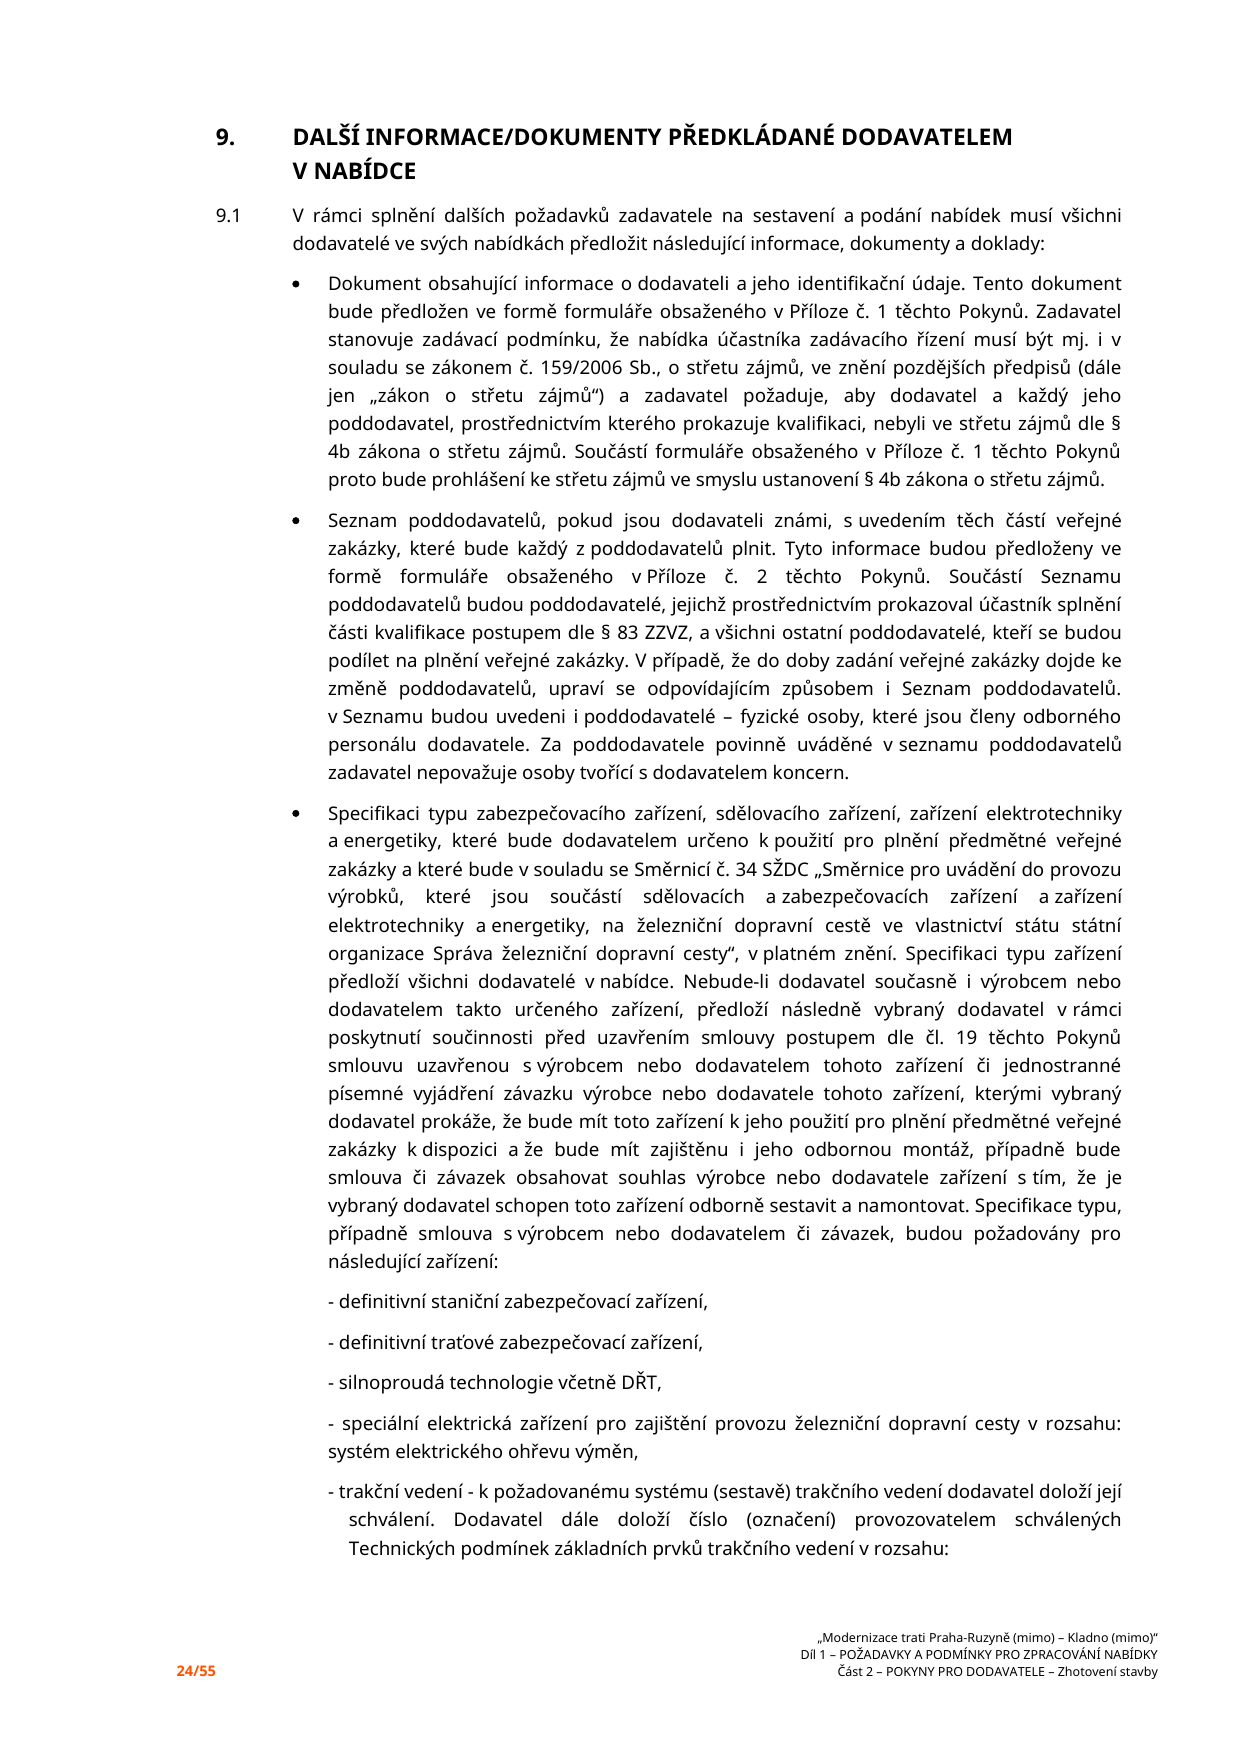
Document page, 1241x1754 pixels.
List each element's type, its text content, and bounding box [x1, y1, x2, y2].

text Dokument obsahující informace o dodavateli a jeho identifikační údaje. Tento dokument bude předložen ve formě formuláře obsaženého v Příloze č. 1 těchto Pokynů. Zadavatel stanovuje zadávací podmínku, že nabídka účastníka zadávacího řízení musí být mj. i v souladu se zákonem č. 159/2006 Sb., o střetu zájmů, ve znění pozdějších předpisů (dále jen „zákon o střetu zájmů“) a zadavatel požaduje, aby dodavatel a každý jeho poddodavatel, prostřednictvím kterého prokazuje kvalifikaci, nebyli ve střetu zájmů dle § 4b zákona o střetu zájmů. Součástí formuláře obsaženého v Příloze č. 1 těchto Pokynů proto bude prohlášení ke střetu zájmů ve smyslu ustanovení § 4b zákona o střetu zájmů. [292, 270, 1122, 492]
list - speciální elektrická zařízení pro zajištění provozu železniční dopravní cesty v rozsahu: systém elektrického ohřevu výměn, [328, 1410, 1122, 1464]
list - definitivní staniční zabezpečovací zařízení, [328, 1289, 1122, 1314]
text DALŠÍ INFORMACE/DOKUMENTY PŘEDKLÁDANÉ DODAVATELEM v NABÍDCE [216, 121, 1122, 186]
text V rámci splnění dalších požadavků zadavatele na sestavení a podání nabídek musí všichni dodavatelé ve svých nabídkách předložit následující informace, dokumenty a doklady: [216, 202, 1122, 255]
list - trakční vedení - k požadovanému systému (sestavě) trakčního vedení dodavatel doloží její schválení. Dodavatel dále doloží číslo (označení) provozovatelem schválených Technických podmínek základních prvků trakčního vedení v rozsahu: [328, 1479, 1122, 1560]
list - silnoproudá technologie včetně DŘT, [328, 1370, 1122, 1395]
list - definitivní traťové zabezpečovací zařízení, [328, 1329, 1122, 1355]
text Specifikaci typu zabezpečovacího zařízení, sdělovacího zařízení, zařízení elektrotechniky a energetiky, které bude dodavatelem určeno k použití pro plnění předmětné veřejné zakázky a které bude v souladu se Směrnicí č. 34 SŽDC „Směrnice pro uvádění do provozu výrobků, které jsou součástí sdělovacích a zabezpečovacích zařízení a zařízení elektrotechniky a energetiky, na železniční dopravní cestě ve vlastnictví státu státní organizace Správa železniční dopravní cesty“, v platném znění. Specifikaci typu zařízení předloží všichni dodavatelé v nabídce. Nebude-li dodavatel současně i výrobcem nebo dodavatelem takto určeného zařízení, předloží následně vybraný dodavatel v rámci poskytnutí součinnosti před uzavřením smlouvy postupem dle čl. 19 těchto Pokynů smlouvu uzavřenou s výrobcem nebo dodavatelem tohoto zařízení či jednostranné písemné vyjádření závazku výrobce nebo dodavatele tohoto zařízení, kterými vybraný dodavatel prokáže, že bude mít toto zařízení k jeho použití pro plnění předmětné veřejné zakázky k dispozici a že bude mít zajištěnu i jeho odbornou montáž, případně bude smlouva či závazek obsahovat souhlas výrobce nebo dodavatele zařízení s tím, že je vybraný dodavatel schopen toto zařízení odborně sestavit a namontovat. Specifikace typu, případně smlouva s výrobcem nebo dodavatelem či závazek, budou požadovány pro následující zařízení: [292, 800, 1122, 1274]
text Seznam poddodavatelů, pokud jsou dodavateli známi, s uvedením těch částí veřejné zakázky, které bude každý z poddodavatelů plnit. Tyto informace budou předloženy ve formě formuláře obsaženého v Příloze č. 2 těchto Pokynů. Součástí Seznamu poddodavatelů budou poddodavatelé, jejichž prostřednictvím prokazoval účastník splnění části kvalifikace postupem dle § 83 ZZVZ, a všichni ostatní poddodavatelé, kteří se budou podílet na plnění veřejné zakázky. V případě, že do doby zadání veřejné zakázky dojde ke změně poddodavatelů, upraví se odpovídajícím způsobem i Seznam poddodavatelů. v Seznamu budou uvedeni i poddodavatelé – fyzické osoby, které jsou členy odborného personálu dodavatele. Za poddodavatele povinně uváděné v seznamu poddodavatelů zadavatel nepovažuje osoby tvořící s dodavatelem koncern. [292, 507, 1122, 785]
